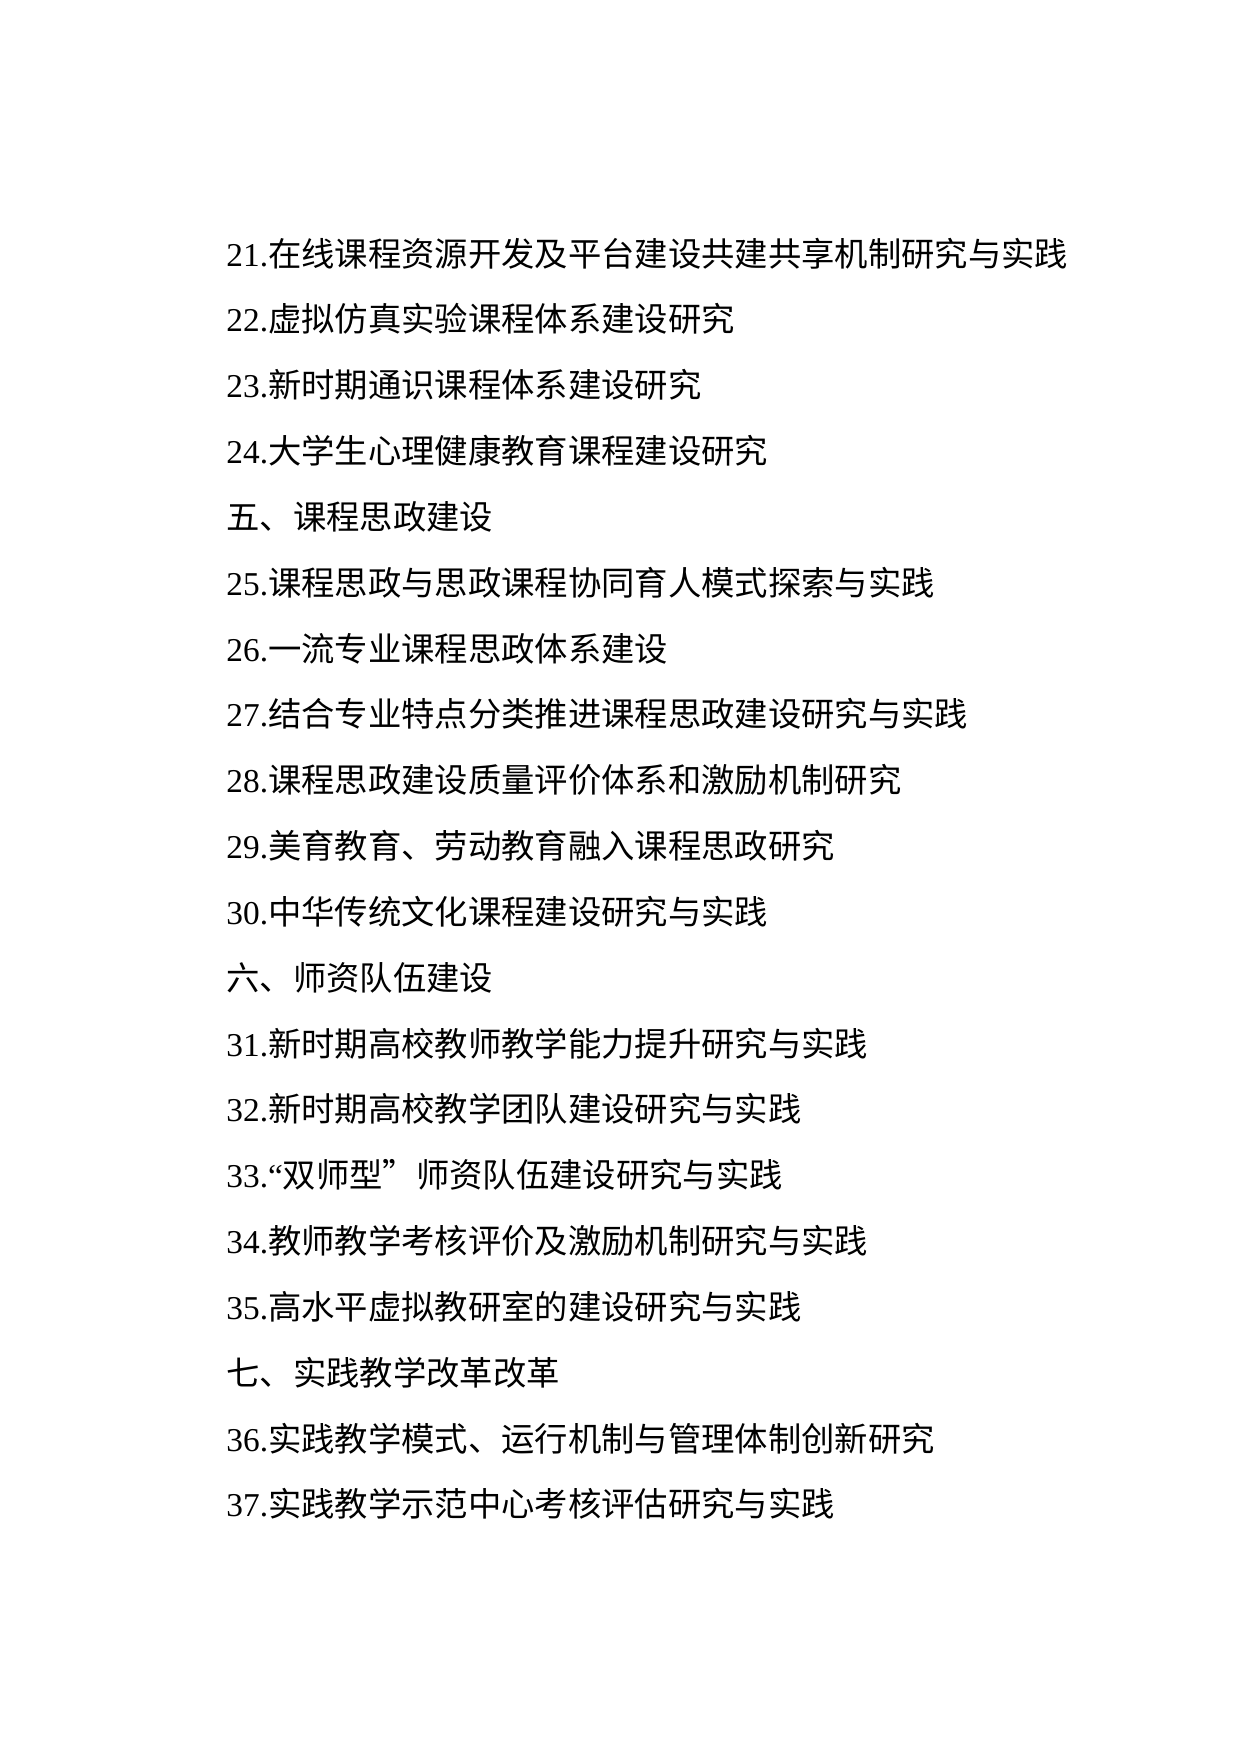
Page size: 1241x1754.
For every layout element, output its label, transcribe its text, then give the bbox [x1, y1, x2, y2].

text 37.实践教学示范中心考核评估研究与实践 [159, 1469, 1081, 1535]
text 35.高水平虚拟教研室的建设研究与实践 [159, 1272, 1081, 1338]
text 30.中华传统文化课程建设研究与实践 [159, 877, 1081, 943]
text 26.一流专业课程思政体系建设 [159, 614, 1081, 679]
text 21.在线课程资源开发及平台建设共建共享机制研究与实践 [159, 219, 1081, 284]
text 32.新时期高校教学团队建设研究与实践 [159, 1074, 1081, 1140]
text 25.课程思政与思政课程协同育人模式探索与实践 [159, 548, 1081, 614]
text 36.实践教学模式、运行机制与管理体制创新研究 [159, 1404, 1081, 1469]
text 七、实践教学改革改革 [159, 1338, 1081, 1404]
text 27.结合专业特点分类推进课程思政建设研究与实践 [159, 679, 1081, 745]
text 33.“双师型”师资队伍建设研究与实践 [159, 1140, 1081, 1206]
text 22.虚拟仿真实验课程体系建设研究 [159, 284, 1081, 350]
text 六、师资队伍建设 [159, 943, 1081, 1009]
text 31.新时期高校教师教学能力提升研究与实践 [159, 1009, 1081, 1074]
text 29.美育教育、劳动教育融入课程思政研究 [159, 811, 1081, 877]
text 五、课程思政建设 [159, 482, 1081, 548]
text 24.大学生心理健康教育课程建设研究 [159, 416, 1081, 482]
text 28.课程思政建设质量评价体系和激励机制研究 [159, 745, 1081, 811]
text 23.新时期通识课程体系建设研究 [159, 350, 1081, 416]
text 34.教师教学考核评价及激励机制研究与实践 [159, 1206, 1081, 1272]
